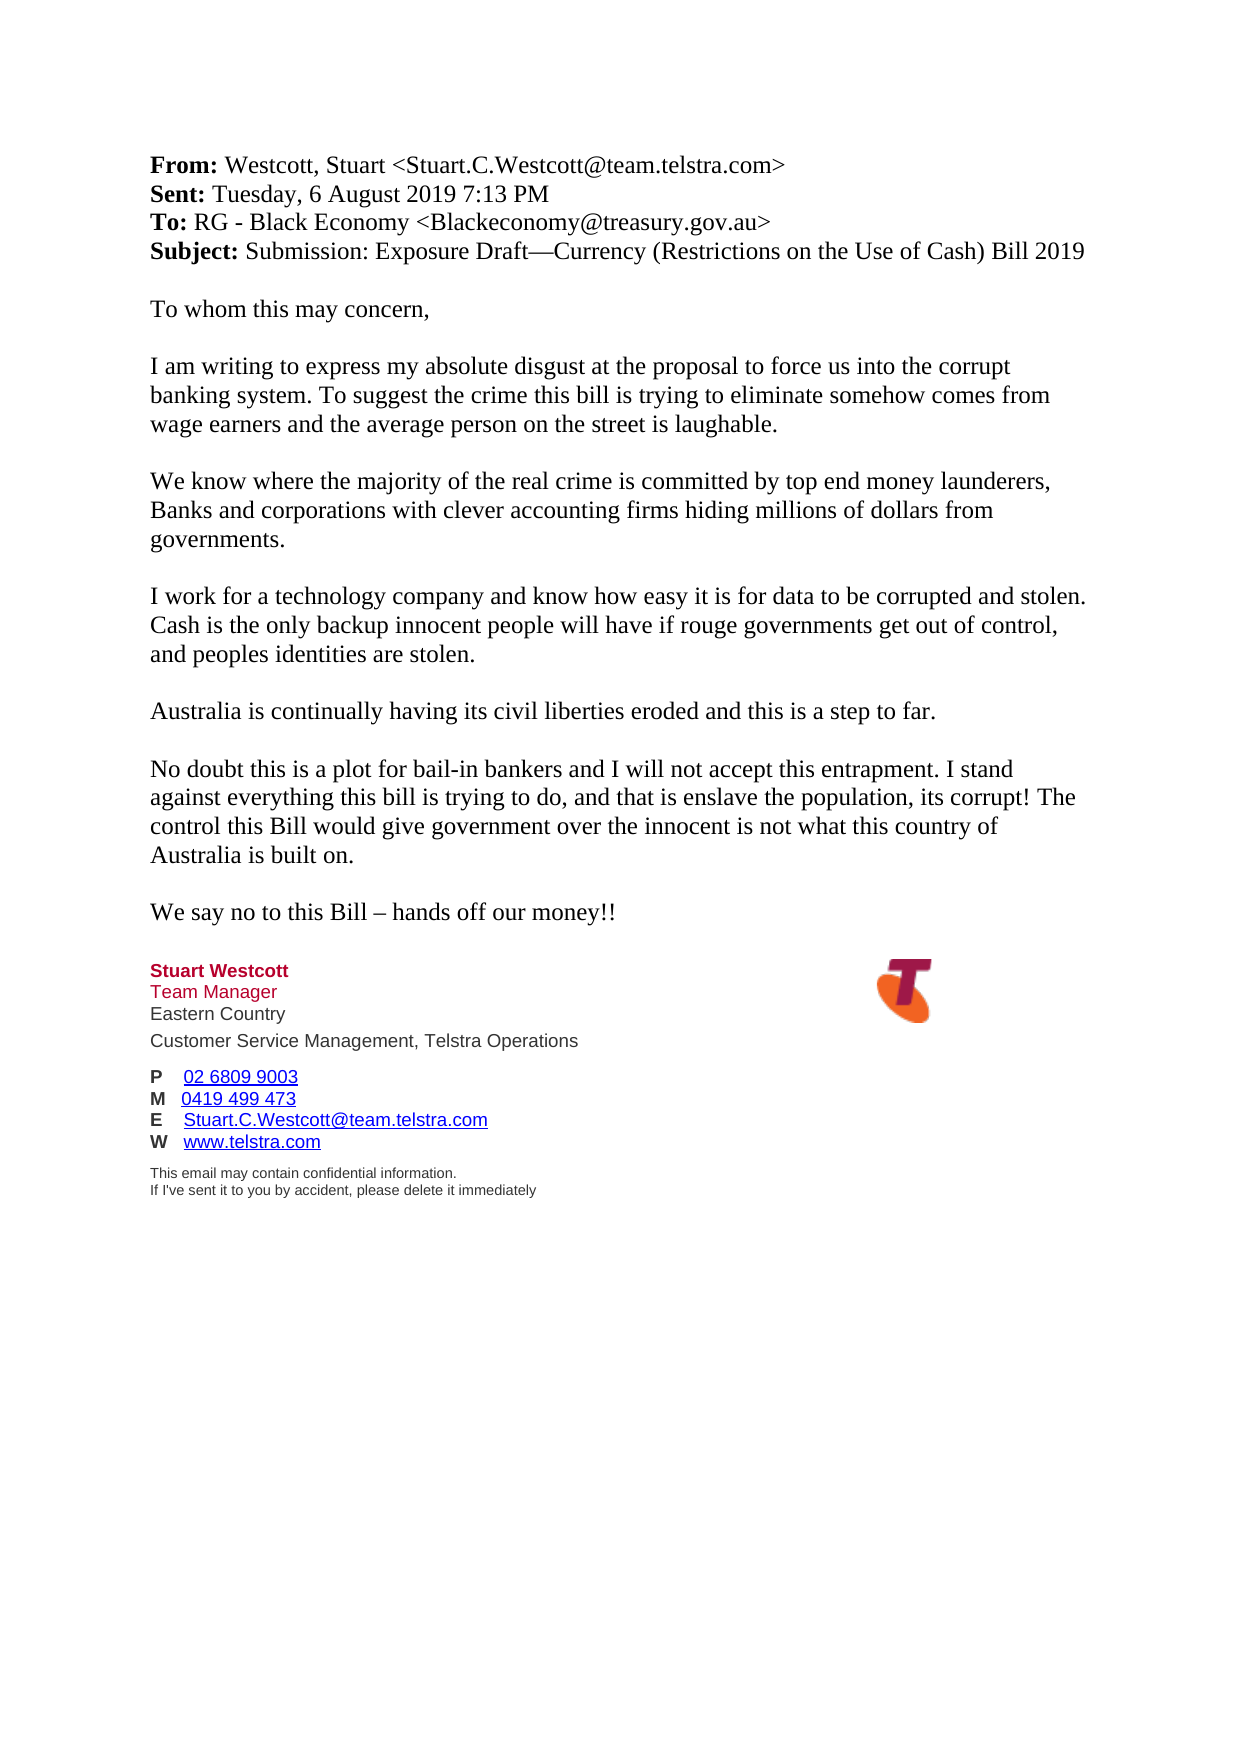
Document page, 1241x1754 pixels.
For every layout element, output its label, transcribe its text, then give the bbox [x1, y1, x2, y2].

table_cell [150, 1066, 931, 1152]
text We know where the majority of the real crime is committed by top end money launderers, Banks and corporations with clever accounting firms hiding millions of dollars from governments. [150, 466, 1090, 552]
table_cell This email may contain confidential information. If I've sent it to you by accident, please delete it immediately [150, 1152, 931, 1198]
text From: Westcott, Stuart <Stuart.C.Westcott@team.telstra.com> Sent: Tuesday, 6 August 2019 7:13 PM To: RG - Black Economy <Blackeconomy@treasury.gov.au> Subject: Submission: Exposure Draft—Currency (Restrictions on the Use of Cash) Bill 2019 [150, 150, 1090, 265]
picture [775, 959, 932, 1023]
text No doubt this is a plot for bail-in bankers and I will not accept this entrapment. I stand against everything this bill is trying to do, and that is enslave the population, its corrupt! The control this Bill would give government over the innocent is not what this country of Australia is built on. [150, 754, 1090, 869]
text Australia is continually having its civil liberties eroded and this is a step to far. [150, 696, 1090, 725]
text I work for a technology company and know how easy it is for data to be corrupted and stolen. Cash is the only backup innocent people will have if rouge governments get out of control, and peoples identities are stolen. [150, 581, 1090, 667]
table_header [150, 955, 931, 1066]
text I am writing to express my absolute disgust at the proposal to force us into the corrupt banking system. To suggest the crime this bill is trying to eliminate somehow comes from wage earners and the average person on the street is laughable. [150, 351, 1090, 437]
text We say no to this Bill – hands off our money!! [150, 897, 1090, 926]
text To whom this may concern, [150, 294, 1090, 322]
